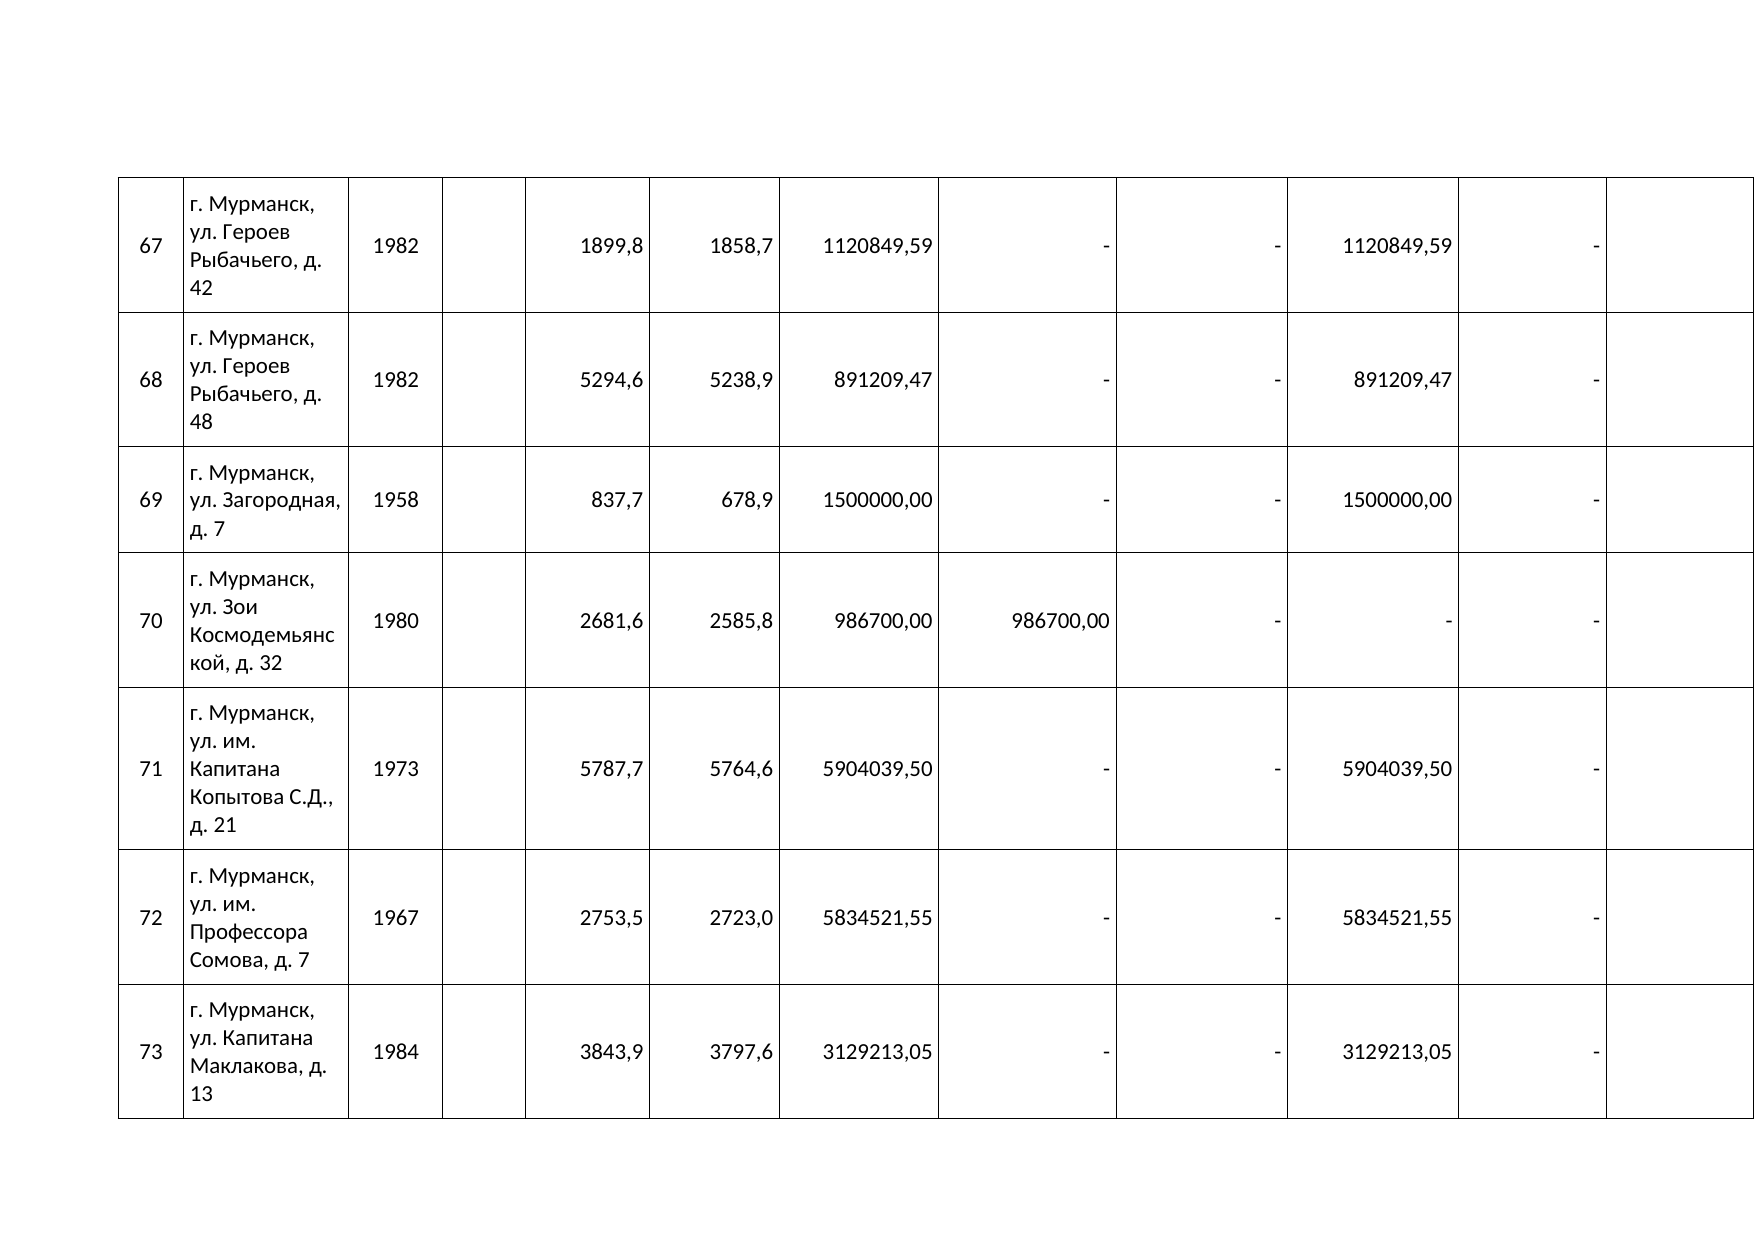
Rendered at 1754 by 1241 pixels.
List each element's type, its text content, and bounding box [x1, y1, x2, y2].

table_cell 5904039,50 [780, 688, 938, 849]
table_cell г. Мурманск, ул. Загородная, д. 7 [184, 447, 348, 552]
table_cell 2681,6 [526, 553, 649, 687]
table_cell 891209,47 [780, 313, 938, 446]
table_cell - [1607, 688, 1753, 849]
table_cell 891209,47 [1288, 313, 1458, 446]
table_cell - [939, 313, 1116, 446]
table_cell - [1607, 850, 1753, 983]
table_cell - [1607, 313, 1753, 446]
table_cell г. Мурманск, ул. им. Профессора Сомова, д. 7 [184, 850, 348, 983]
table_cell [443, 178, 525, 312]
table_cell г. Мурманск, ул. Героев Рыбачьего, д. 42 [184, 178, 348, 312]
table_cell [443, 688, 525, 849]
table_cell 3129213,05 [780, 985, 938, 1118]
table_cell г. Мурманск, ул. им. Капитана Копытова С.Д., д. 21 [184, 688, 348, 849]
table_cell - [1607, 178, 1753, 312]
table_cell 67 [119, 178, 183, 312]
table_cell 2585,8 [650, 553, 779, 687]
table_cell - [939, 178, 1116, 312]
table_cell 837,7 [526, 447, 649, 552]
table_cell 986700,00 [780, 553, 938, 687]
table_cell - [1117, 553, 1287, 687]
table_cell - [1607, 447, 1753, 552]
table_cell [443, 447, 525, 552]
table_cell 3843,9 [526, 985, 649, 1118]
table_cell 2753,5 [526, 850, 649, 983]
table_cell - [1117, 447, 1287, 552]
table_cell 70 [119, 553, 183, 687]
table_cell 73 [119, 985, 183, 1118]
table_cell - [1117, 688, 1287, 849]
table_cell 1984 [349, 985, 442, 1118]
table_cell - [1607, 553, 1753, 687]
table_cell 1120849,59 [780, 178, 938, 312]
table_cell [443, 850, 525, 983]
table_cell 1858,7 [650, 178, 779, 312]
table_cell 986700,00 [939, 553, 1116, 687]
table_cell 1500000,00 [1288, 447, 1458, 552]
table_cell г. Мурманск, ул. Героев Рыбачьего, д. 48 [184, 313, 348, 446]
table_cell 68 [119, 313, 183, 446]
table_cell - [1607, 985, 1753, 1118]
table_cell - [1459, 985, 1606, 1118]
table_cell [443, 553, 525, 687]
table_cell 1120849,59 [1288, 178, 1458, 312]
table_cell 1958 [349, 447, 442, 552]
table_cell 5904039,50 [1288, 688, 1458, 849]
table_cell 1500000,00 [780, 447, 938, 552]
table_cell [443, 313, 525, 446]
table_cell 5834521,55 [1288, 850, 1458, 983]
table_cell 5238,9 [650, 313, 779, 446]
table_cell 3797,6 [650, 985, 779, 1118]
table_cell г. Мурманск, ул. Капитана Маклакова, д. 13 [184, 985, 348, 1118]
table_cell 5294,6 [526, 313, 649, 446]
table_cell 2723,0 [650, 850, 779, 983]
table_cell 69 [119, 447, 183, 552]
table_cell 1980 [349, 553, 442, 687]
table_cell 1967 [349, 850, 442, 983]
table_cell - [1459, 688, 1606, 849]
table_cell 678,9 [650, 447, 779, 552]
table_cell - [1459, 553, 1606, 687]
table_cell - [939, 688, 1116, 849]
table_cell 5787,7 [526, 688, 649, 849]
table_cell - [1459, 447, 1606, 552]
table_cell 1982 [349, 313, 442, 446]
table_cell - [1459, 178, 1606, 312]
table_cell - [1117, 850, 1287, 983]
table_cell 1899,8 [526, 178, 649, 312]
table_cell 72 [119, 850, 183, 983]
table_cell - [1117, 985, 1287, 1118]
table_cell - [1288, 553, 1458, 687]
table_cell 5834521,55 [780, 850, 938, 983]
table_cell - [1117, 178, 1287, 312]
table_cell - [1459, 313, 1606, 446]
table_cell г. Мурманск, ул. Зои Космодемьянской, д. 32 [184, 553, 348, 687]
table_cell - [1459, 850, 1606, 983]
table_cell 1982 [349, 178, 442, 312]
table_cell - [939, 985, 1116, 1118]
table_cell 5764,6 [650, 688, 779, 849]
table_cell - [939, 447, 1116, 552]
table_cell - [1117, 313, 1287, 446]
table_cell 3129213,05 [1288, 985, 1458, 1118]
table_cell 71 [119, 688, 183, 849]
table_cell [443, 985, 525, 1118]
table_cell 1973 [349, 688, 442, 849]
table_cell - [939, 850, 1116, 983]
